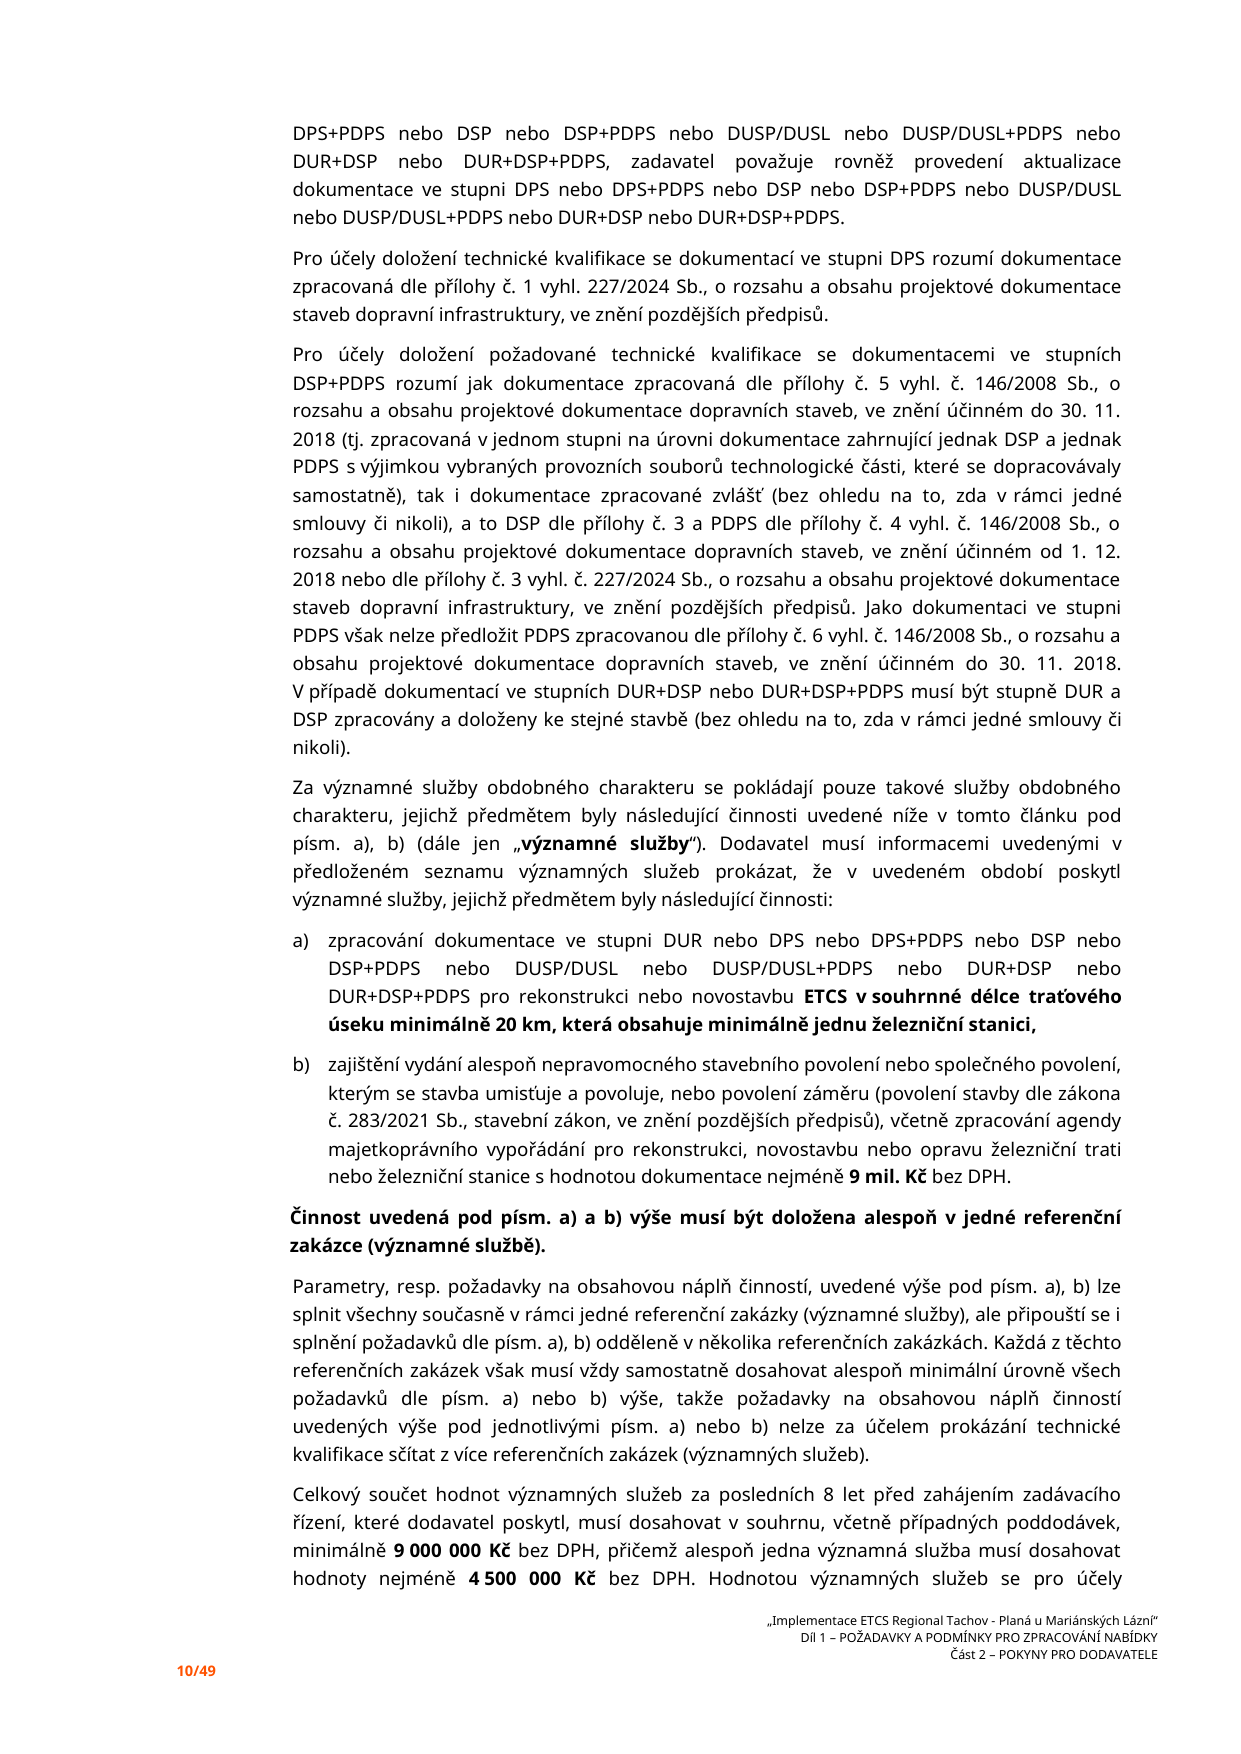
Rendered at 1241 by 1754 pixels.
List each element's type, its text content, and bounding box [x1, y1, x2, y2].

text Za významné služby obdobného charakteru se pokládají pouze takové služby obdobného charakteru, jejichž předmětem byly následující činnosti uvedené níže v tomto článku pod písm. a), b) (dále jen „významné služby“). Dodavatel musí informacemi uvedenými v předloženém seznamu významných služeb prokázat, že v uvedeném období poskytl významné služby, jejichž předmětem byly následující činnosti: [292, 774, 1122, 912]
text Pro účely doložení požadované technické kvalifikace se dokumentacemi ve stupních DSP+PDPS rozumí jak dokumentace zpracovaná dle přílohy č. 5 vyhl. č. 146/2008 Sb., o rozsahu a obsahu projektové dokumentace dopravních staveb, ve znění účinném do 30. 11. 2018 (tj. zpracovaná v jednom stupni na úrovni dokumentace zahrnující jednak DSP a jednak PDPS s výjimkou vybraných provozních souborů technologické části, které se dopracovávaly samostatně), tak i dokumentace zpracované zvlášť (bez ohledu na to, zda v rámci jedné smlouvy či nikoli), a to DSP dle přílohy č. 3 a PDPS dle přílohy č. 4 vyhl. č. 146/2008 Sb., o rozsahu a obsahu projektové dokumentace dopravních staveb, ve znění účinném od 1. 12. 2018 nebo dle přílohy č. 3 vyhl. č. 227/2024 Sb., o rozsahu a obsahu projektové dokumentace staveb dopravní infrastruktury, ve znění pozdějších předpisů. Jako dokumentaci ve stupni PDPS však nelze předložit PDPS zpracovanou dle přílohy č. 6 vyhl. č. 146/2008 Sb., o rozsahu a obsahu projektové dokumentace dopravních staveb, ve znění účinném do 30. 11. 2018. V případě dokumentací ve stupních DUR+DSP nebo DUR+DSP+PDPS musí být stupně DUR a DSP zpracovány a doloženy ke stejné stavbě (bez ohledu na to, zda v rámci jedné smlouvy či nikoli). [292, 342, 1122, 759]
list zpracování dokumentace ve stupni DUR nebo DPS nebo DPS+PDPS nebo DSP nebo DSP+PDPS nebo DUSP/DUSL nebo DUSP/DUSL+PDPS nebo DUR+DSP nebo DUR+DSP+PDPS pro rekonstrukci nebo novostavbu ETCS v souhrnné délce traťového úseku minimálně 20 km, která obsahuje minimálně jednu železniční stanici, [292, 927, 1122, 1037]
text Parametry, resp. požadavky na obsahovou náplň činností, uvedené výše pod písm. a), b) lze splnit všechny současně v rámci jedné referenční zakázky (významné služby), ale připouští se i splnění požadavků dle písm. a), b) odděleně v několika referenčních zakázkách. Každá z těchto referenčních zakázek však musí vždy samostatně dosahovat alespoň minimální úrovně všech požadavků dle písm. a) nebo b) výše, takže požadavky na obsahovou náplň činností uvedených výše pod jednotlivými písm. a) nebo b) nelze za účelem prokázání technické kvalifikace sčítat z více referenčních zakázek (významných služeb). [292, 1273, 1122, 1467]
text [292, 1482, 1122, 1591]
text Činnost uvedená pod písm. a) a b) výše musí být doložena alespoň v jedné referenční zakázce (významné službě). [289, 1204, 1122, 1258]
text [292, 121, 1122, 230]
text Pro účely doložení technické kvalifikace se dokumentací ve stupni DPS rozumí dokumentace zpracovaná dle přílohy č. 1 vyhl. 227/2024 Sb., o rozsahu a obsahu projektové dokumentace staveb dopravní infrastruktury, ve znění pozdějších předpisů. [292, 245, 1122, 327]
list zajištění vydání alespoň nepravomocného stavebního povolení nebo společného povolení, kterým se stavba umisťuje a povoluje, nebo povolení záměru (povolení stavby dle zákona č. 283/2021 Sb., stavební zákon, ve znění pozdějších předpisů), včetně zpracování agendy majetkoprávního vypořádání pro rekonstrukci, novostavbu nebo opravu železniční trati nebo železniční stanice s hodnotou dokumentace nejméně 9 mil. Kč bez DPH. [292, 1052, 1122, 1189]
